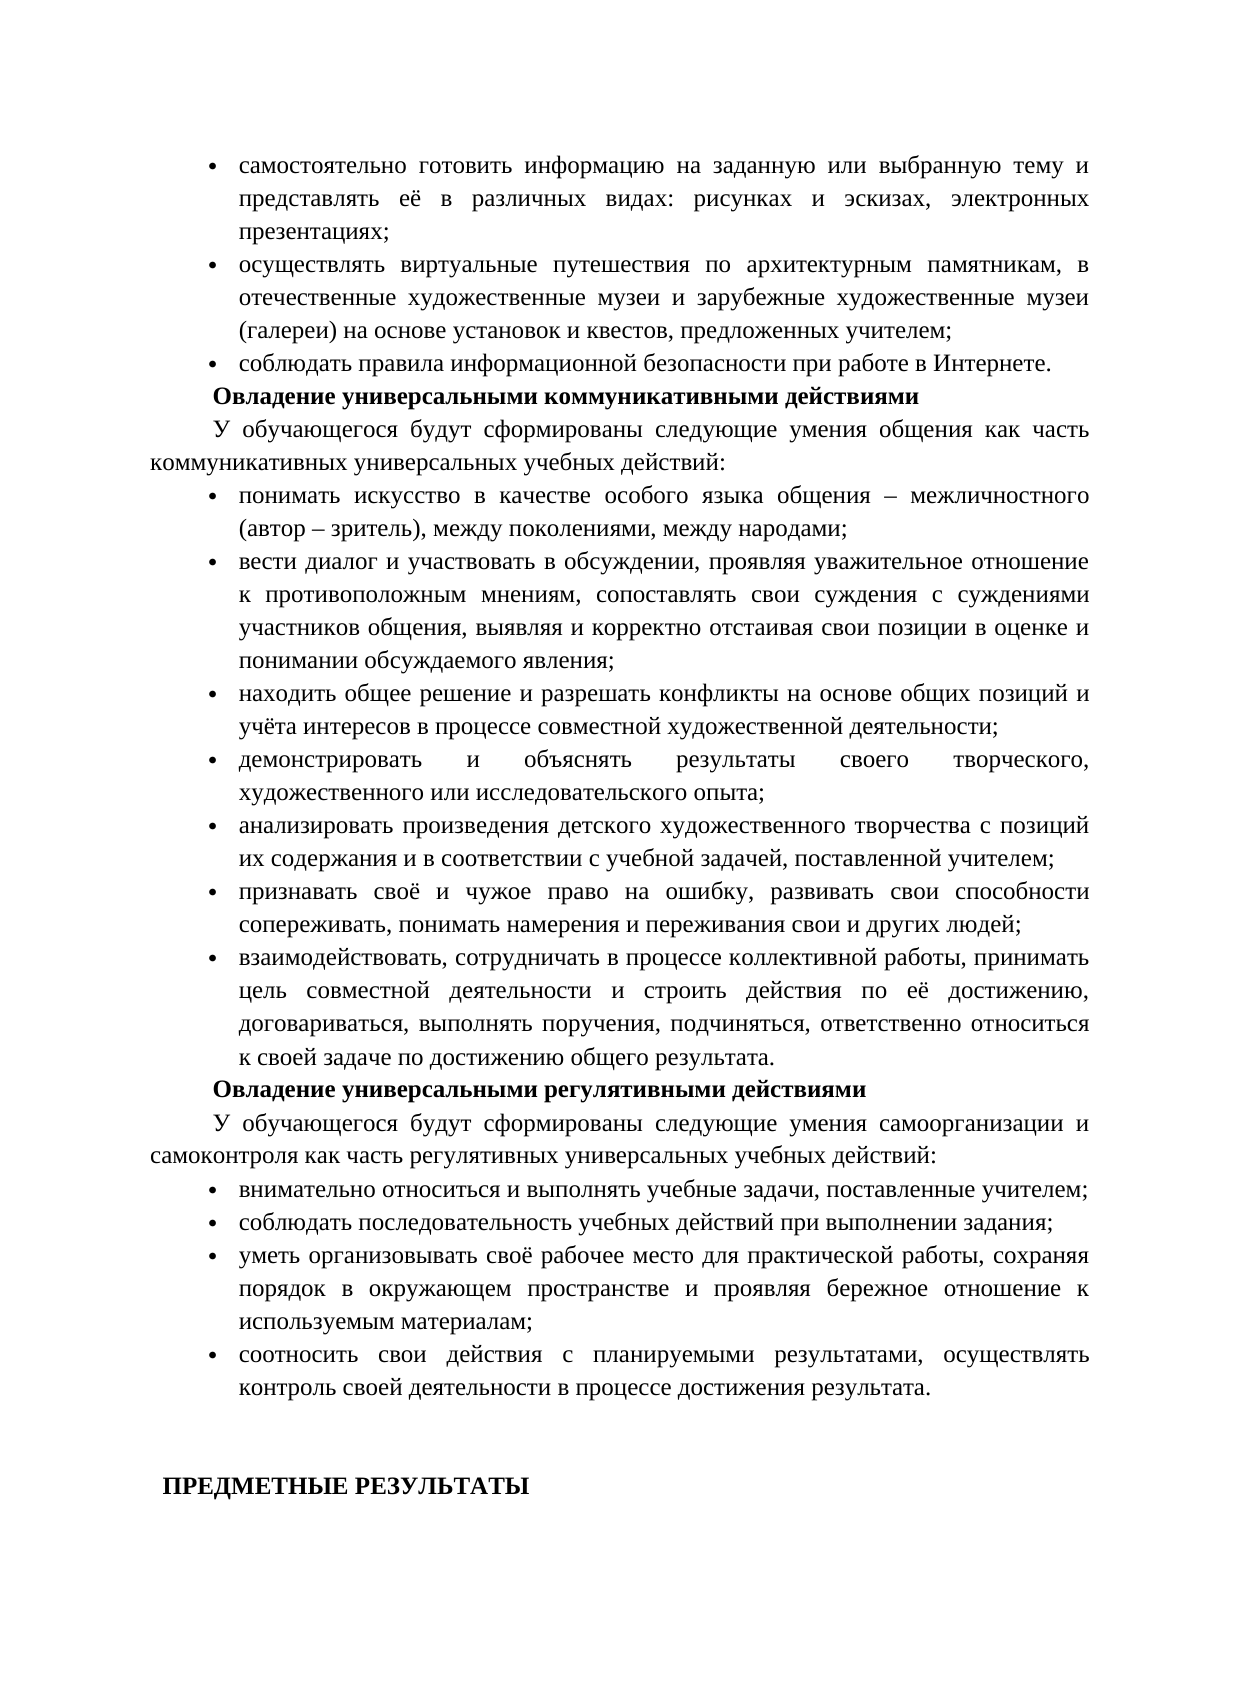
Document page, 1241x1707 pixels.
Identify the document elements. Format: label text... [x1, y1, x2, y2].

text Овладение универсальными регулятивными действиями [150, 1074, 1090, 1103]
list уметь организовывать своё рабочее место для практической работы, сохраняя порядок в окружающем пространстве и проявляя бережное отношение к используемым материалам; [209, 1240, 1090, 1334]
list взаимодействовать, сотрудничать в процессе коллективной работы, принимать цель совместной деятельности и строить действия по её достижению, договариваться, выполнять поручения, подчиняться, ответственно относиться к своей задаче по достижению общего результата. [209, 942, 1090, 1070]
list понимать искусство в качестве особого языка общения – межличностного (автор – зритель), между поколениями, между народами; [209, 480, 1090, 542]
list вести диалог и участвовать в обсуждении, проявляя уважительное отношение к противоположным мнениям, сопоставлять свои суждения с суждениями участников общения, выявляя и корректно отстаивая свои позиции в оценке и понимании обсуждаемого явления; [209, 546, 1090, 674]
list соблюдать последовательность учебных действий при выполнении задания; [209, 1207, 1090, 1235]
list соблюдать правила информационной безопасности при работе в Интернете. [209, 348, 1090, 377]
text У обучающегося будут сформированы следующие умения общения как часть коммуникативных универсальных учебных действий: [150, 414, 1090, 476]
list самостоятельно готовить информацию на заданную или выбранную тему и представлять её в различных видах: рисунках и эскизах, электронных презентациях; [209, 150, 1090, 245]
list соотносить свои действия с планируемыми результатами, осуществлять контроль своей деятельности в процессе достижения результата. [209, 1339, 1090, 1401]
list анализировать произведения детского художественного творчества с позиций их содержания и в соответствии с учебной задачей, поставленной учителем; [209, 810, 1090, 872]
list признавать своё и чужое право на ошибку, развивать свои способности сопереживать, понимать намерения и переживания свои и других людей; [209, 876, 1090, 938]
text Овладение универсальными коммуникативными действиями [150, 381, 1090, 410]
text ПРЕДМЕТНЫЕ РЕЗУЛЬТАТЫ [162, 1471, 1090, 1499]
list осуществлять виртуальные путешествия по архитектурным памятникам, в отечественные художественные музеи и зарубежные художественные музеи (галереи) на основе установок и квестов, предложенных учителем; [209, 249, 1090, 344]
list внимательно относиться и выполнять учебные задачи, поставленные учителем; [209, 1174, 1090, 1202]
text У обучающегося будут сформированы следующие умения самоорганизации и самоконтроля как часть регулятивных универсальных учебных действий: [150, 1108, 1090, 1169]
list находить общее решение и разрешать конфликты на основе общих позиций и учёта интересов в процессе совместной художественной деятельности; [209, 678, 1090, 740]
list демонстрировать и объяснять результаты своего творческого, художественного или исследовательского опыта; [209, 744, 1090, 806]
